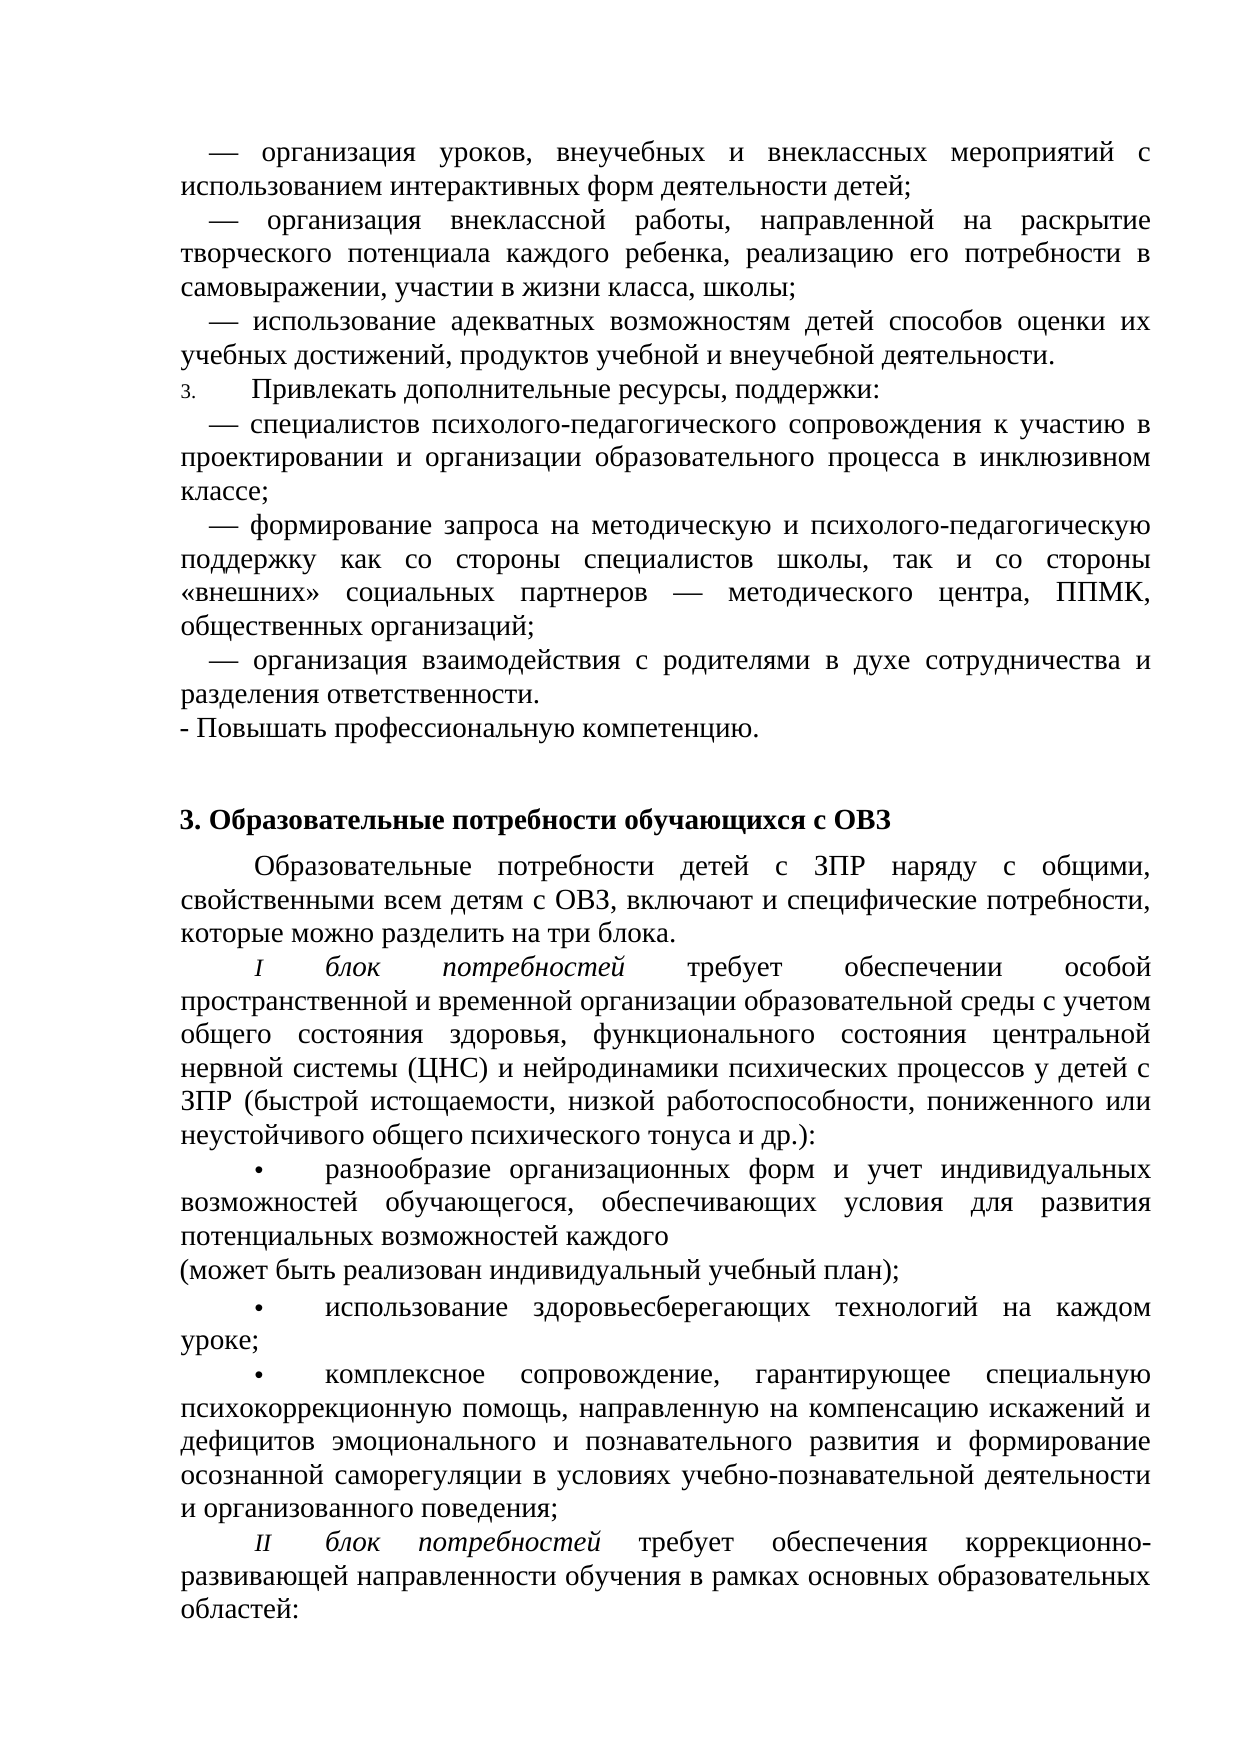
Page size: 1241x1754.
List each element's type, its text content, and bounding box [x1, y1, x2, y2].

text — использование адекватных возможностям детей способов оценки их учебных достижений, продуктов учебной и внеучебной деятельности. [180, 303, 1152, 371]
text - Повышать профессиональную компетенцию. [179, 710, 1152, 744]
text — специалистов психолого-педагогического сопровождения к участию в проектировании и организации образовательного процесса в инклюзивном классе; [180, 406, 1152, 506]
text — организация уроков, внеучебных и внеклассных мероприятий с использованием интерактивных форм деятельности детей; [180, 134, 1152, 201]
list разнообразие организационных форм и учет индивидуальных возможностей обучающегося, обеспечивающих условия для развития потенциальных возможностей каждого [180, 1151, 1152, 1252]
text — формирование запроса на методическую и психолого-педагогическую поддержку как со стороны специалистов школы, так и со стороны «внешних» социальных партнеров — методического центра, ППМК, общественных организаций; [180, 507, 1152, 641]
list Привлекать дополнительные ресурсы, поддержки: [180, 371, 1152, 405]
text (может быть реализован индивидуальный учебный план); [179, 1252, 1152, 1286]
list блок потребностей требует обеспечении особой пространственной и временной организации образовательной среды с учетом общего состояния здоровья, функционального состояния центральной нервной системы (ЦНС) и нейродинамики психических процессов у детей с ЗПР (быстрой истощаемости, низкой работоспособности, пониженного или неустойчивого общего психического тонуса и др.): [180, 949, 1152, 1151]
list блок потребностей требует обеспечения коррекционно-развивающей направленности обучения в рамках основных образовательных областей: [180, 1524, 1152, 1625]
list использование здоровьесберегающих технологий на каждом уроке; [180, 1289, 1152, 1356]
text 3. Образовательные потребности обучающихся с ОВЗ [179, 802, 1152, 836]
text — организация взаимодействия с родителями в духе сотрудничества и разделения ответственности. [180, 642, 1152, 709]
text — организация внеклассной работы, направленной на раскрытие творческого потенциала каждого ребенка, реализацию его потребности в самовыражении, участии в жизни класса, школы; [180, 202, 1152, 303]
text Образовательные потребности детей с ЗПР наряду с общими, свойственными всем детям с ОВЗ, включают и специфические потребности, которые можно разделить на три блока. [180, 848, 1152, 949]
list комплексное сопровождение, гарантирующее специальную психокоррекционную помощь, направленную на компенсацию искажений и дефицитов эмоционального и познавательного развития и формирование осознанной саморегуляции в условиях учебно-познавательной деятельности и организованного поведения; [180, 1356, 1152, 1524]
